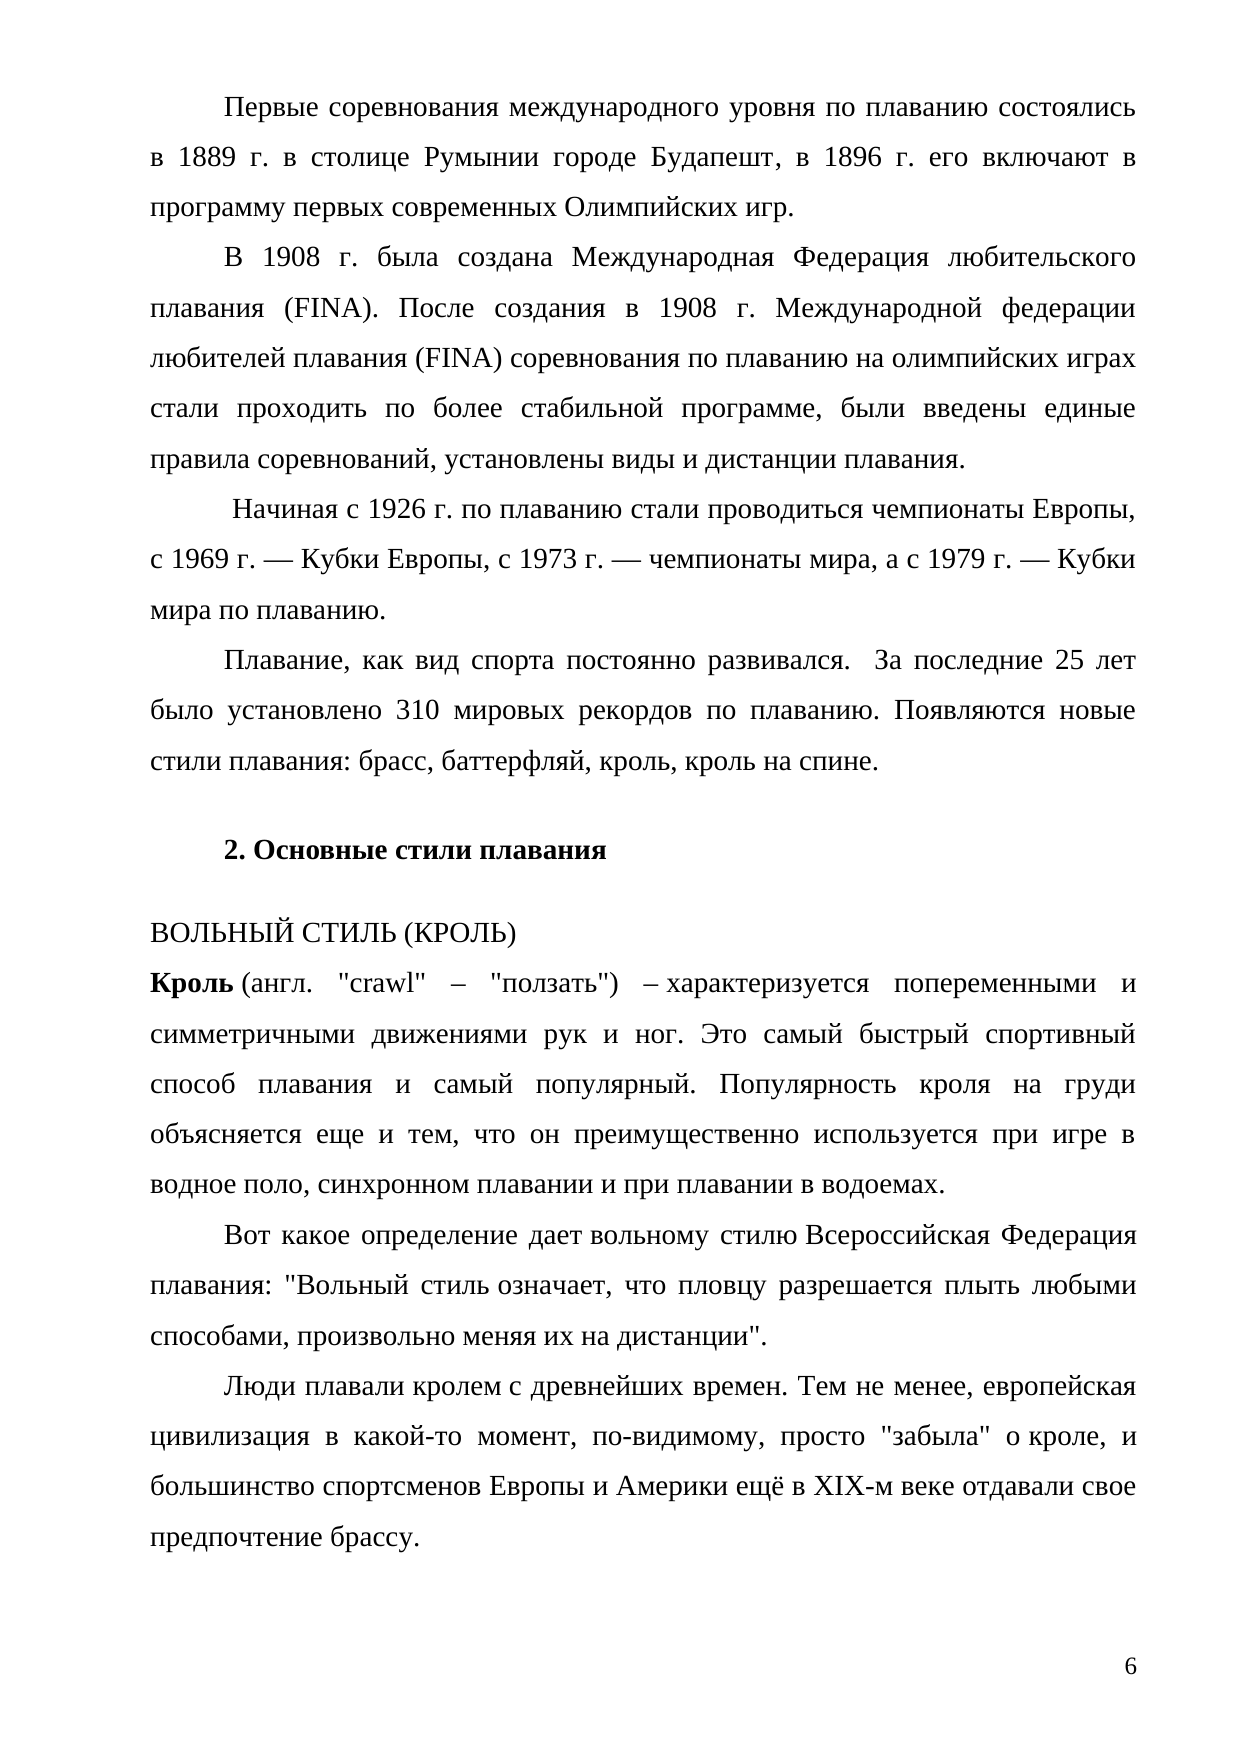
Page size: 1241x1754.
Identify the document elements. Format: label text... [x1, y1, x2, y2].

text ВОЛЬНЫЙ СТИЛЬ (КРОЛЬ) [150, 915, 1137, 949]
text 2. Основные стили плавания [150, 832, 1137, 866]
text В 1908 г. была создана Международная Федерация любительского плавания (FINA). После создания в 1908 г. Международной федерации любителей плавания (FINA) соревнования по плаванию на олимпийских играх стали проходить по более стабильной программе, были введены единые правила соревнований, установлены виды и дистанции плавания. [150, 239, 1137, 474]
text Первые соревнования международного уровня по плаванию состоялись в 1889 г. в столице Румынии городе Будапешт, в 1896 г. его включают в программу первых современных Олимпийских игр. [150, 89, 1137, 223]
text Начиная с 1926 г. по плаванию стали проводиться чемпионаты Европы, с 1969 г. — Кубки Европы, с 1973 г. — чемпионаты мира, а с 1979 г. — Кубки мира по плаванию. [150, 491, 1137, 625]
text Люди плавали кролем с древнейших времен. Тем не менее, европейская цивилизация в какой-то момент, по-видимому, просто "забыла" о кроле, и большинство спортсменов Европы и Америки ещё в XIX-м веке отдавали свое предпочтение брассу. [150, 1368, 1137, 1552]
text Плавание, как вид спорта постоянно развивался. За последние 25 лет было установлено 310 мировых рекордов по плаванию. Появляются новые стили плавания: брасс, баттерфляй, кроль, кроль на спине. [150, 642, 1137, 776]
text Вот какое определение дает вольному стилю Всероссийская Федерация плавания: "Вольный стиль означает, что пловцу разрешается плыть любыми способами, произвольно меняя их на дистанции". [150, 1217, 1137, 1351]
text Кроль (англ. "crawl" – "ползать") – характеризуется попеременными и симметричными движениями рук и ног. Это самый быстрый спортивный способ плавания и самый популярный. Популярность кроля на груди объясняется еще и тем, что он преимущественно используется при игре в водное поло, синхронном плавании и при плавании в водоемах. [150, 965, 1137, 1200]
